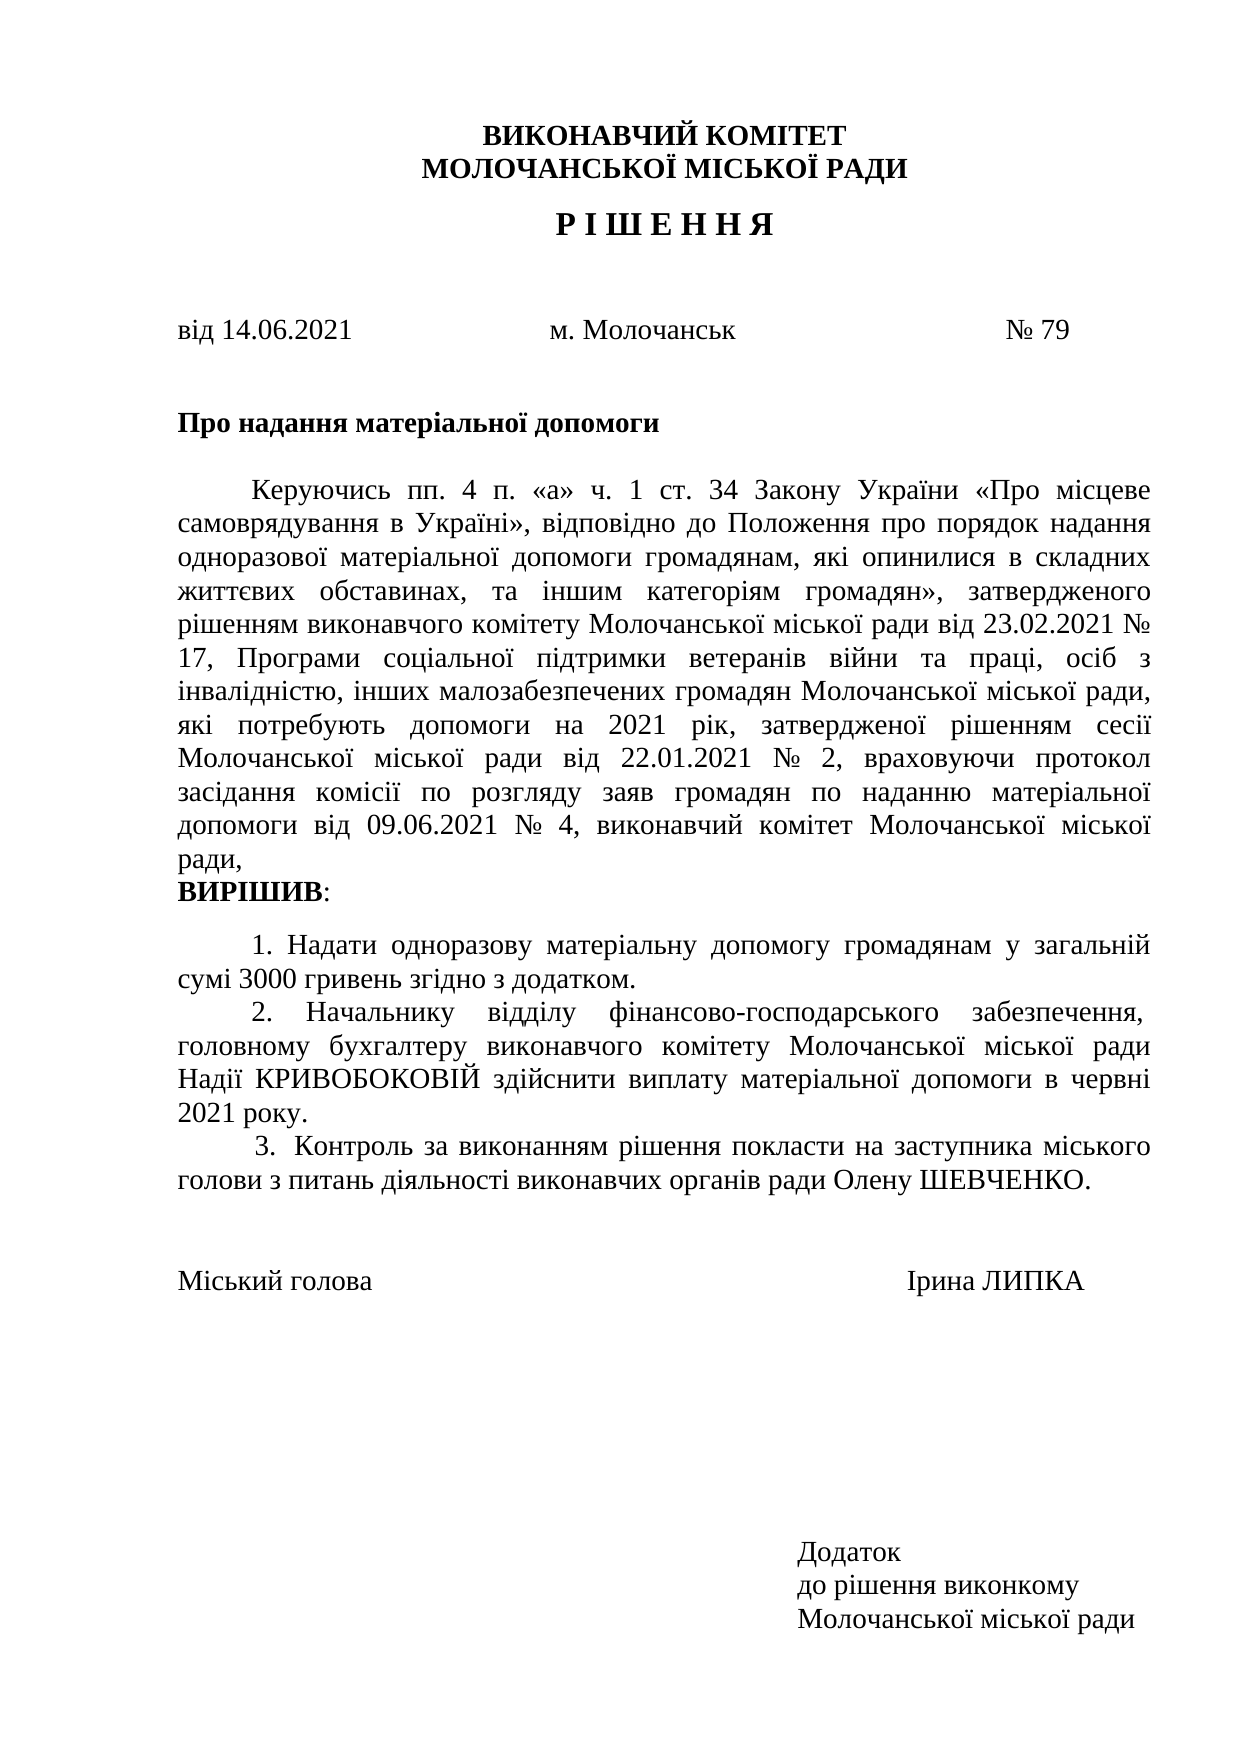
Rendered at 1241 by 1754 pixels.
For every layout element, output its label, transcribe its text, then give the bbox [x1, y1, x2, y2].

text Керуючись пп. 4 п. «а» ч. 1 ст. 34 Закону України «Про місцеве самоврядування в Україні», відповідно до Положення про порядок надання одноразової матеріальної допомоги громадянам, які опинилися в складних життєвих обставинах, та іншим категоріям громадян», затвердженого рішенням виконавчого комітету Молочанської міської ради від 23.02.2021 № 17, Програми соціальної підтримки ветеранів війни та праці, осіб з інвалідністю, інших малозабезпечених громадян Молочанської міської ради, які потребують допомоги на 2021 рік, затвердженої рішенням сесії Молочанської міської ради від 22.01.2021 № 2, враховуючи протокол засідання комісії по розгляду заяв громадян по наданню матеріальної допомоги від 09.06.2021 № 4, виконавчий комітет Молочанської міської ради, [177, 472, 1152, 874]
text Молочанської міської ради [177, 1601, 1152, 1634]
text ВИРІШИВ: [177, 874, 1152, 908]
text до рішення виконкому [177, 1567, 1152, 1601]
text 1. Надати одноразову матеріальну допомогу громадянам у загальній сумі 3000 гривень згідно з додатком. [177, 927, 1152, 994]
text Про надання матеріальної допомоги [177, 405, 1152, 438]
text Міський голова Ірина ЛИПКА [177, 1263, 1152, 1296]
text Додаток [177, 1534, 1152, 1567]
text від 14.06.2021 м. Молочанськ № 79 [177, 312, 1152, 346]
text МОЛОЧАНСЬКОЇ МІСЬКОЇ РАДИ [177, 152, 1152, 185]
text Р І Ш Е Н Н Я [177, 204, 1152, 243]
text Виконавчий комітет [177, 118, 1152, 152]
text 2. Начальнику відділу фінансово-господарського забезпечення, головному бухгалтеру виконавчого комітету Молочанської міської ради Надії КРИВОБОКОВІЙ здійснити виплату матеріальної допомоги в червні 2021 року. [177, 994, 1152, 1128]
text 3. Контроль за виконанням рішення покласти на заступника міського голови з питань діяльності виконавчих органів ради Олену ШЕВЧЕНКО. [177, 1128, 1152, 1196]
